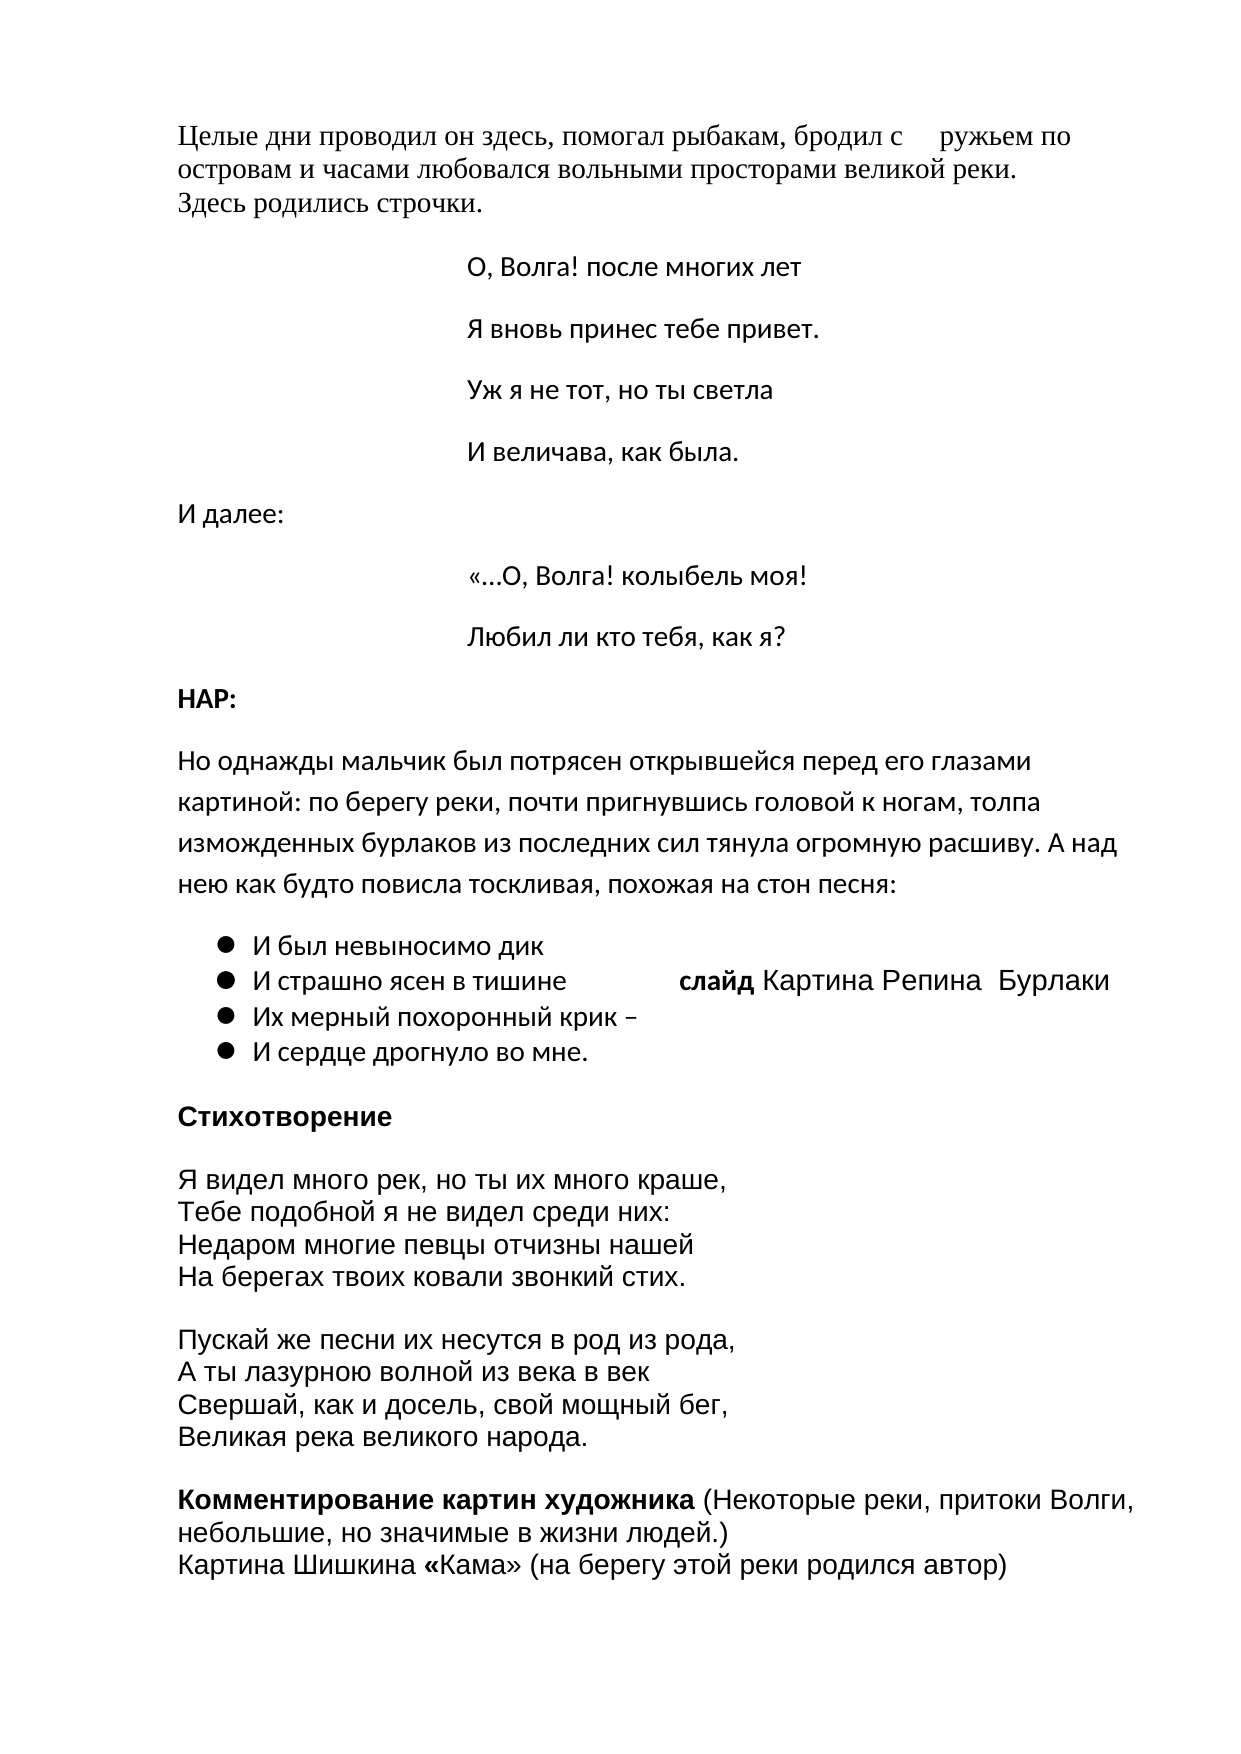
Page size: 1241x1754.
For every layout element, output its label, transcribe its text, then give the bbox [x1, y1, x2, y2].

text На берегах твоих ковали звонкий стих. [177, 1260, 1152, 1292]
text А ты лазурною волной из века в век [177, 1355, 1152, 1388]
list И сердце дрогнуло во мне. [215, 1033, 1152, 1069]
text Стихотворение [177, 1100, 1152, 1132]
text Я видел много рек, но ты их много краше, [177, 1163, 1152, 1195]
text Но однажды мальчик был потрясен открывшейся перед его глазами картиной: по берегу реки, почти пригнувшись головой к ногам, толпа изможденных бурлаков из последних сил тянула огромную расшиву. А над нею как будто повисла тоскливая, похожая на стон песня: [177, 742, 1152, 901]
text Великая река великого народа. [177, 1420, 1152, 1453]
text Комментирование картин художника (Некоторые реки, притоки Волги, небольшие, но значимые в жизни людей.) [177, 1483, 1152, 1548]
list И был невыносимо дик [215, 927, 1152, 962]
list И страшно ясен в тишине слайд Картина Репина Бурлаки [215, 962, 1152, 998]
text Я вновь принес тебе привет. [177, 310, 1152, 345]
list Их мерный похоронный крик – [215, 998, 1152, 1033]
text О, Волга! после многих лет [177, 248, 1152, 283]
text Картина Шишкина «Кама» (на берегу этой реки родился автор) [177, 1548, 1152, 1580]
text Целые дни проводил он здесь, помогал рыбакам, бродил с ружьем по островам и часами любовался вольными просторами великой реки. Здесь родились строчки. [177, 118, 1152, 219]
text И далее: [177, 495, 1152, 531]
text Уж я не тот, но ты светла [177, 371, 1152, 407]
text Тебе подобной я не видел среди них: [177, 1195, 1152, 1228]
text И величава, как была. [177, 433, 1152, 469]
text НАР: [177, 680, 1152, 716]
text Пускай же песни их несутся в род из рода, [177, 1323, 1152, 1355]
text «…О, Волга! колыбель моя! [177, 557, 1152, 592]
text Любил ли кто тебя, как я? [177, 618, 1152, 654]
text Недаром многие певцы отчизны нашей [177, 1228, 1152, 1260]
text Свершай, как и досель, свой мощный бег, [177, 1388, 1152, 1420]
